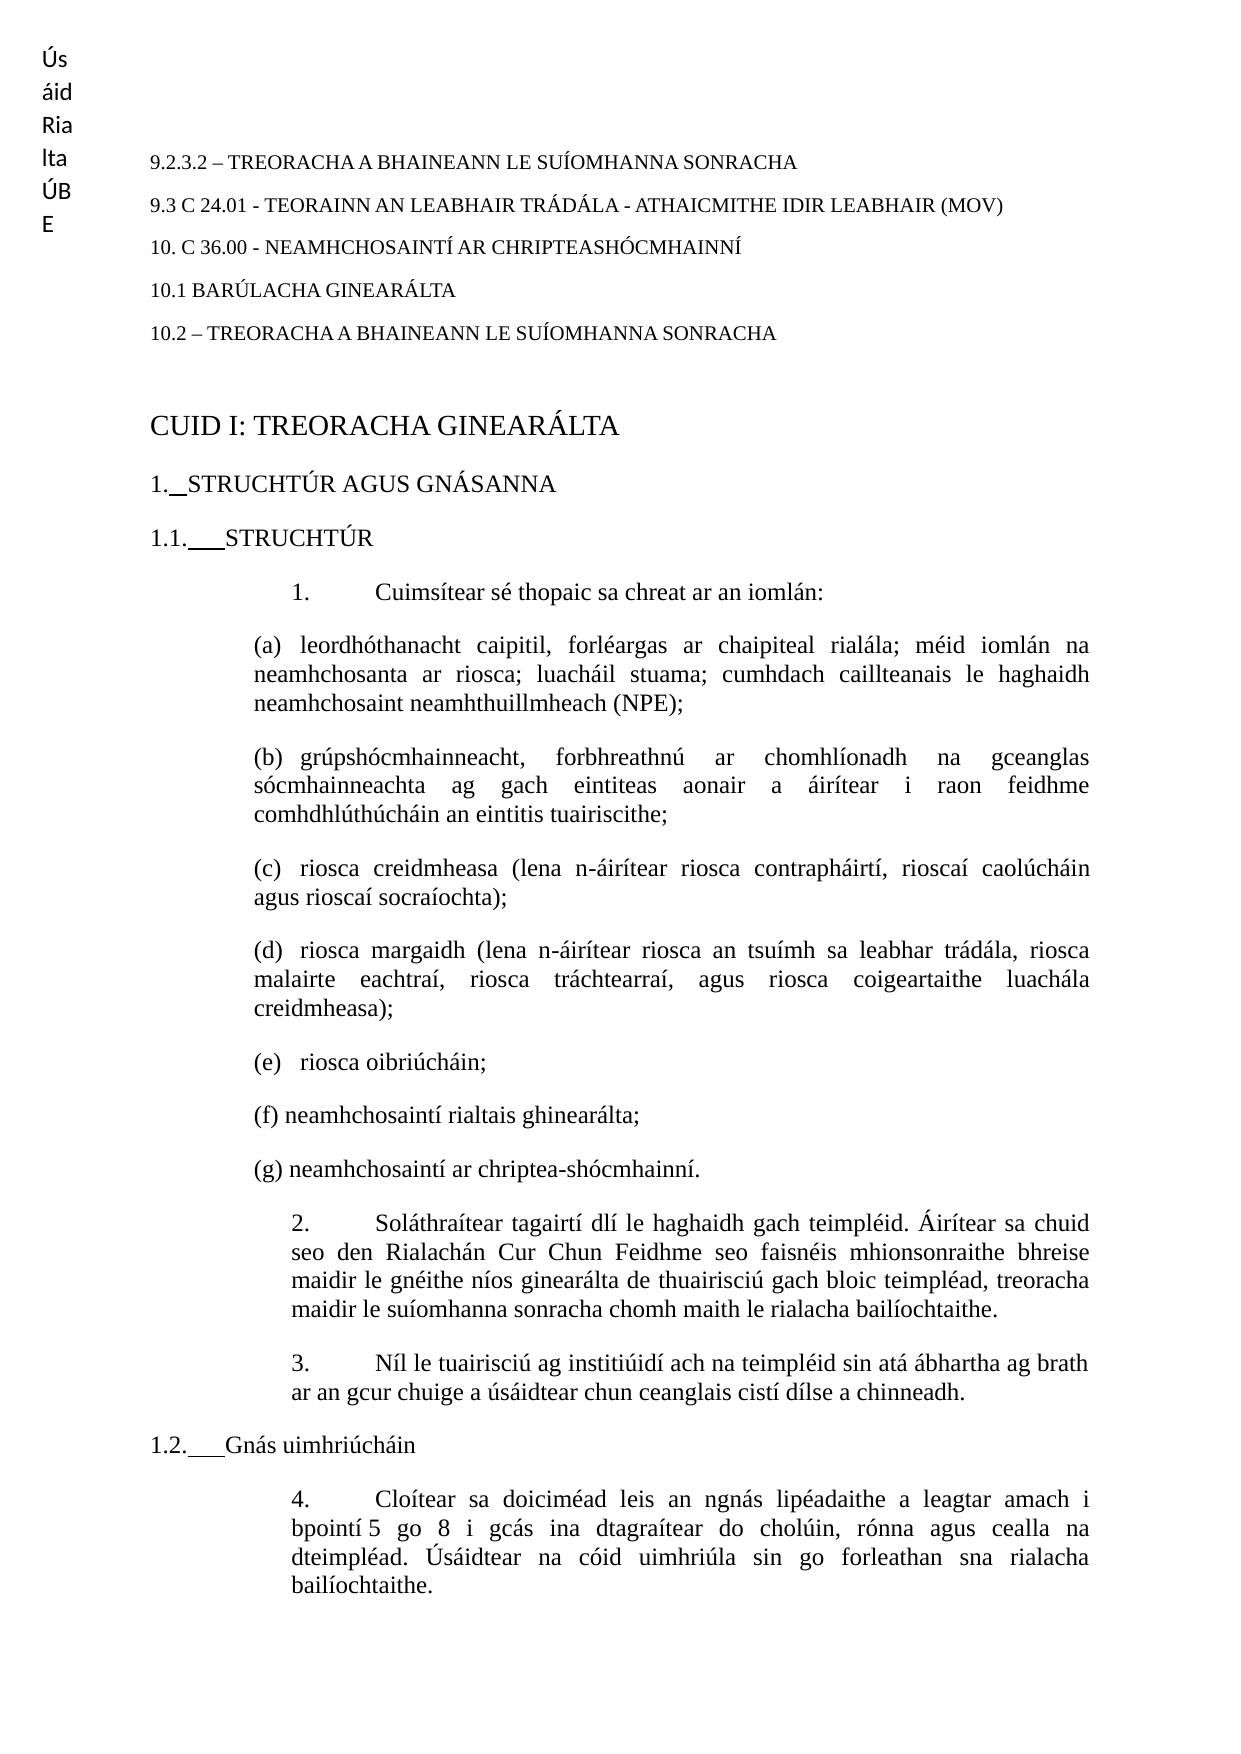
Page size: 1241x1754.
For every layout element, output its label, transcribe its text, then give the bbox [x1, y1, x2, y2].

text 10. C 36.00 - NEAMHCHOSAINTÍ AR CHRIPTEASHÓCMHAINNÍ [150, 235, 1090, 259]
list 1.1. STRUCHTÚR [150, 523, 1090, 552]
list (b) grúpshócmhainneacht, forbhreathnú ar chomhlíonadh na gceanglas sócmhainneachta ag gach eintiteas aonair a áirítear i raon feidhme comhdhlúthúcháin an eintitis tuairiscithe; [253, 742, 1090, 828]
list (d) riosca margaidh (lena n-áirítear riosca an tsuímh sa leabhar trádála, riosca malairte eachtraí, riosca tráchtearraí, agus riosca coigeartaithe luachála creidmheasa); [253, 936, 1090, 1022]
list (f) neamhchosaintí rialtais ghinearálta; [253, 1101, 1090, 1129]
text 9.3 C 24.01 - TEORAINN AN LEABHAIR TRÁDÁLA - ATHAICMITHE IDIR LEABHAIR (MOV) [150, 193, 1090, 217]
list 1. Cuimsítear sé thopaic sa chreat ar an iomlán: [291, 577, 1090, 606]
list 1.2. Gnás uimhriúcháin [150, 1431, 1090, 1459]
list (e) riosca oibriúcháin; [253, 1047, 1090, 1076]
text 10.2 – TREORACHA A BHAINEANN LE SUÍOMHANNA SONRACHA [150, 320, 1090, 344]
subtitle CUID I: TREORACHA GINEARÁLTA [150, 408, 1090, 442]
list (c) riosca creidmheasa (lena n-áirítear riosca contrapháirtí, rioscaí caolúcháin agus rioscaí socraíochta); [253, 853, 1090, 911]
list 1. STRUCHTÚR AGUS GNÁSANNA [150, 469, 1090, 498]
text 10.1 BARÚLACHA GINEARÁLTA [150, 278, 1090, 302]
list 2. Soláthraítear tagairtí dlí le haghaidh gach teimpléid. Áirítear sa chuid seo den Rialachán Cur Chun Feidhme seo faisnéis mhionsonraithe bhreise maidir le gnéithe níos ginearálta de thuairisciú gach bloic teimpléad, treoracha maidir le suíomhanna sonracha chomh maith le rialacha bailíochtaithe. [291, 1208, 1090, 1323]
text 9.2.3.2 – TREORACHA A BHAINEANN LE SUÍOMHANNA SONRACHA [150, 150, 1090, 174]
list (g) neamhchosaintí ar chriptea-shócmhainní. [253, 1154, 1090, 1183]
list 4. Cloítear sa doiciméad leis an ngnás lipéadaithe a leagtar amach i bpointí 5 go 8 i gcás ina dtagraítear do cholúin, rónna agus cealla na dteimpléad. Úsáidtear na cóid uimhriúla sin go forleathan sna rialacha bailíochtaithe. [291, 1484, 1090, 1599]
list 3. Níl le tuairisciú ag institiúidí ach na teimpléid sin atá ábhartha ag brath ar an gcur chuige a úsáidtear chun ceanglais cistí dílse a chinneadh. [291, 1348, 1090, 1406]
list (a) leordhóthanacht caipitil, forléargas ar chaipiteal rialála; méid iomlán na neamhchosanta ar riosca; luacháil stuama; cumhdach caillteanais le haghaidh neamhchosaint neamhthuillmheach (NPE); [253, 631, 1090, 717]
